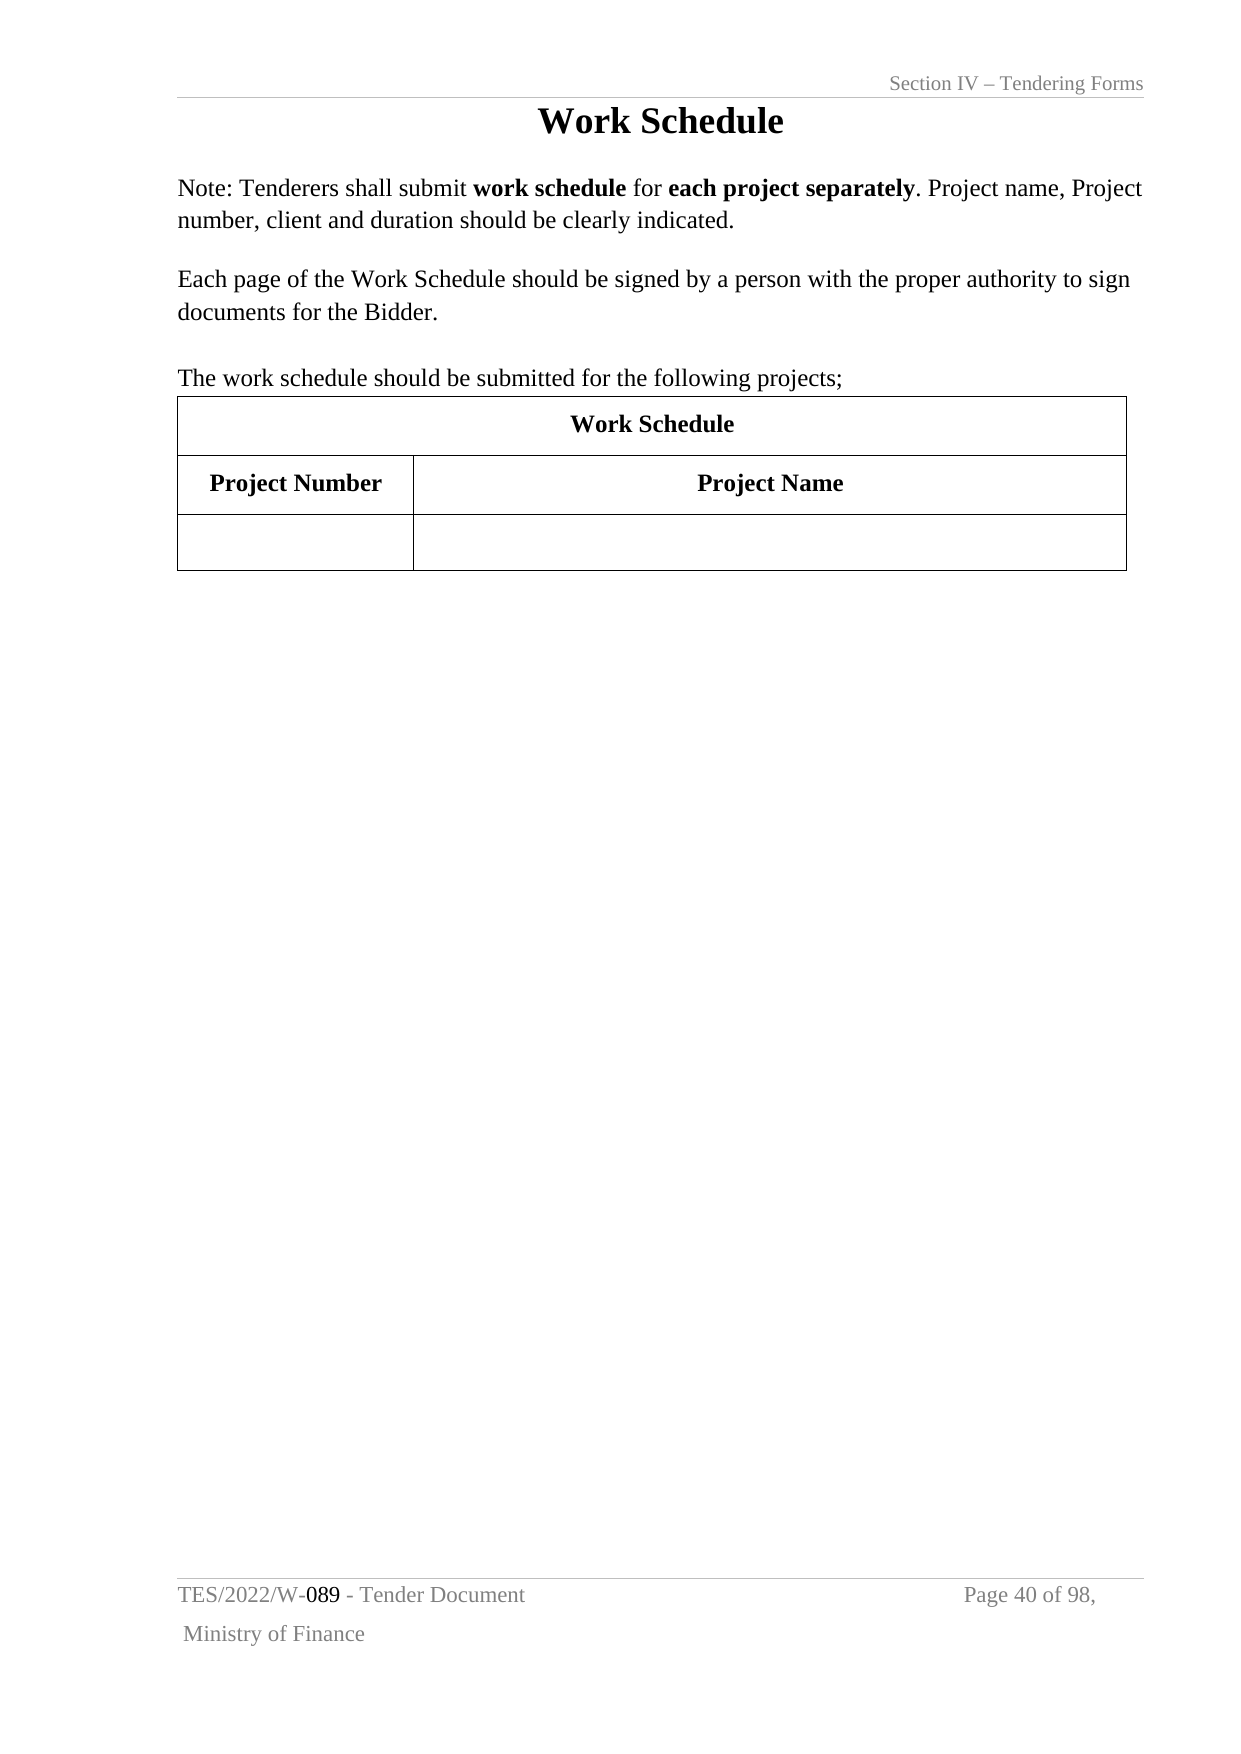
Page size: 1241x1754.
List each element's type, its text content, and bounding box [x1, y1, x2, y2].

text The work schedule should be submitted for the following projects; [177, 363, 1144, 391]
table_cell [414, 515, 1126, 570]
table_cell Project Name [414, 456, 1126, 514]
text Each page of the Work Schedule should be signed by a person with the proper authority to sign documents for the Bidder. [177, 264, 1144, 325]
table_cell Project Number [178, 456, 413, 514]
table_cell [178, 515, 413, 570]
text Note: Tenderers shall submit work schedule for each project separately. Project name, Project number, client and duration should be clearly indicated. [177, 173, 1144, 234]
text Work Schedule [177, 98, 1144, 141]
table_header Work Schedule [178, 397, 1126, 455]
